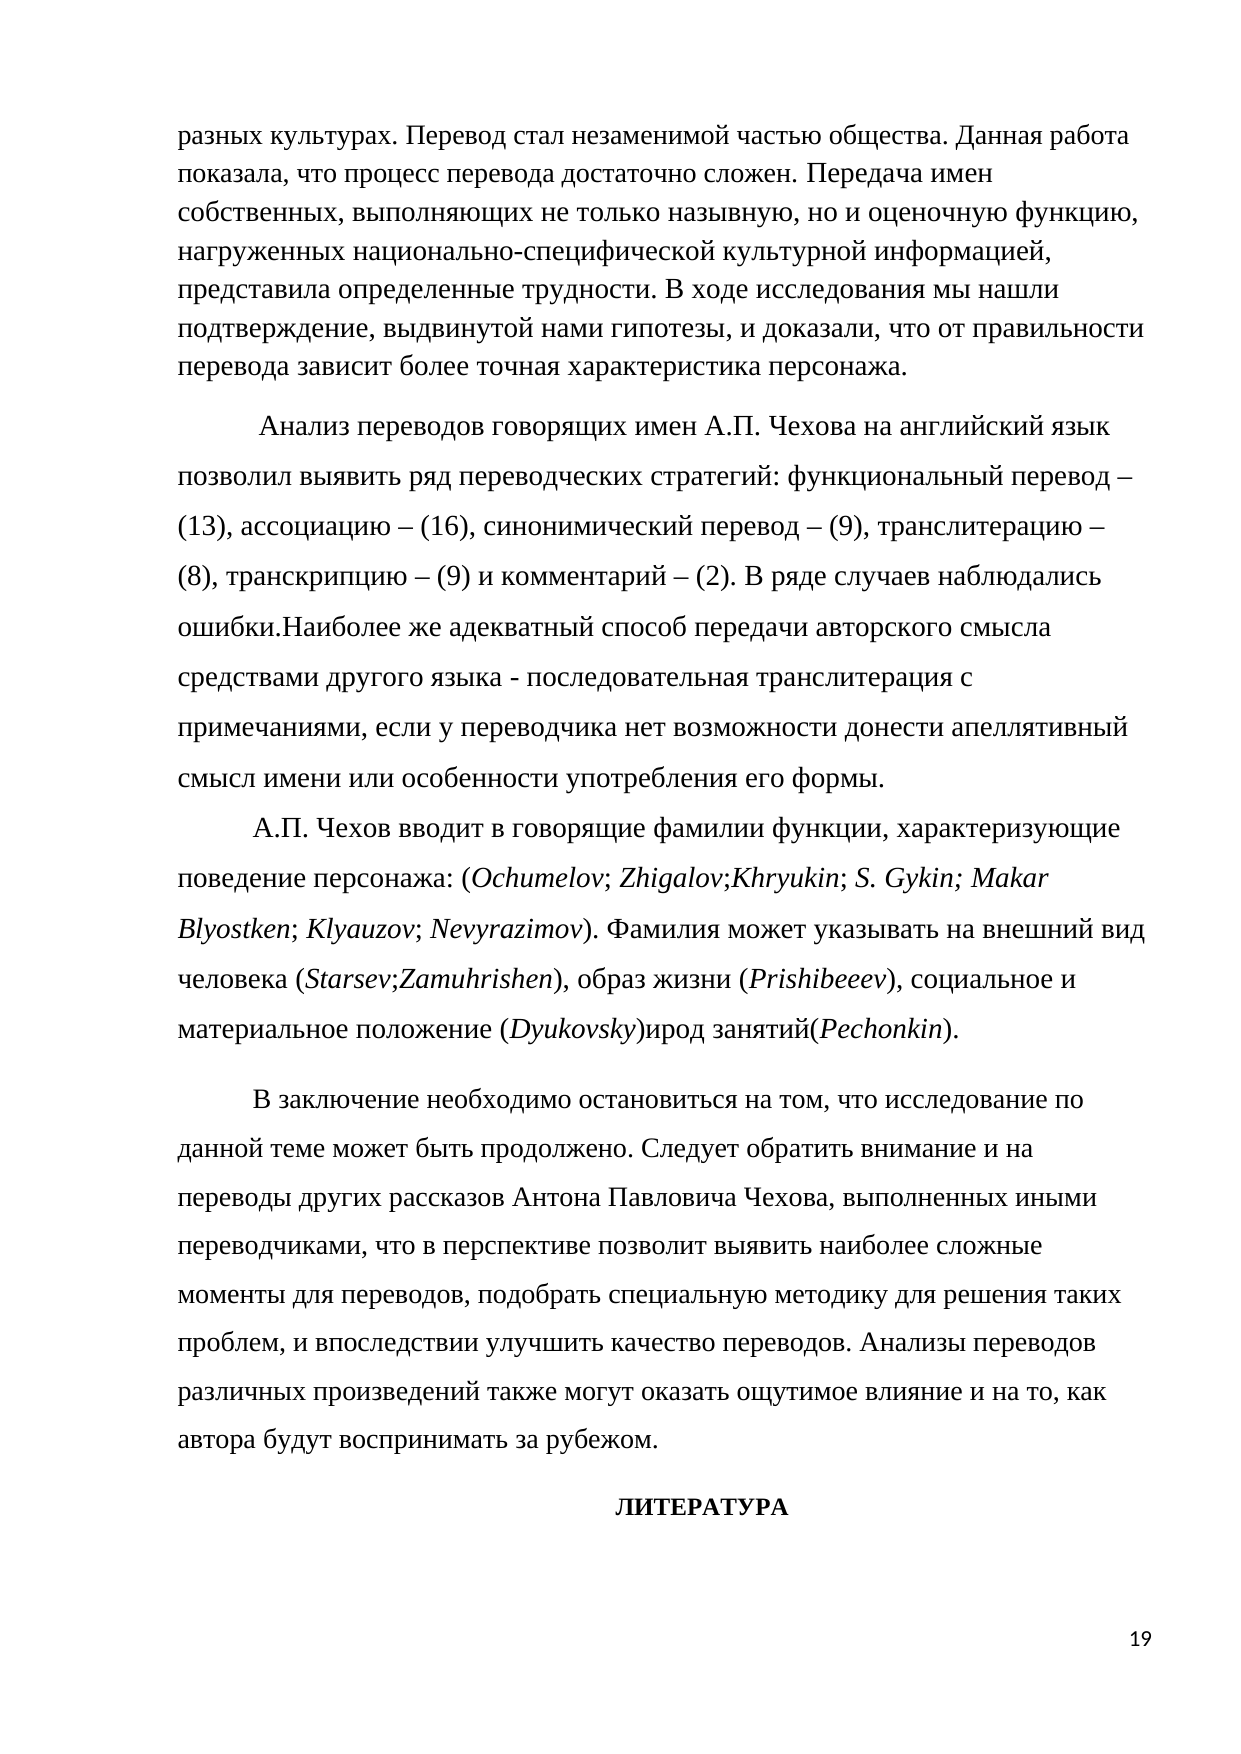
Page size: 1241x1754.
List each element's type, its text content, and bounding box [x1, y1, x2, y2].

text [177, 118, 1152, 382]
text А.П. Чехов вводит в говорящие фамилии функции, характеризующие поведение персонажа: (Ochumelov; Zhigalov;Khryukin; S. Gykin; Makar Blyostken; Klyauzov; Nevyrazimov). Фамилия может указывать на внешний вид человека (Starsev;Zamuhrishen), образ жизни (Prishibeeev), социальное и материальное положение (Dyukovsky)ирод занятий(Pechonkin). [177, 810, 1152, 1045]
text В заключение необходимо остановиться на том, что исследование по данной теме может быть продолжено. Следует обратить внимание и на переводы других рассказов Антона Павловича Чехова, выполненных иными переводчиками, что в перспективе позволит выявить наиболее сложные моменты для переводов, подобрать специальную методику для решения таких проблем, и впоследствии улучшить качество переводов. Анализы переводов различных произведений также могут оказать ощутимое влияние и на то, как автора будут воспринимать за рубежом. [177, 1082, 1152, 1455]
text Анализ переводов говорящих имен А.П. Чехова на английский язык позволил выявить ряд переводческих стратегий: функциональный перевод – (13), ассоциацию – (16), синонимический перевод – (9), транслитерацию – (8), транскрипцию – (9) и комментарий – (2). В ряде случаев наблюдались ошибки.Наиболее же адекватный способ передачи авторского смысла средствами другого языка - последовательная транслитерация с примечаниями, если у переводчика нет возможности донести апеллятивный смысл имени или особенности употребления его формы. [177, 408, 1152, 793]
text ЛИТЕРАТУРА [177, 1492, 1152, 1520]
